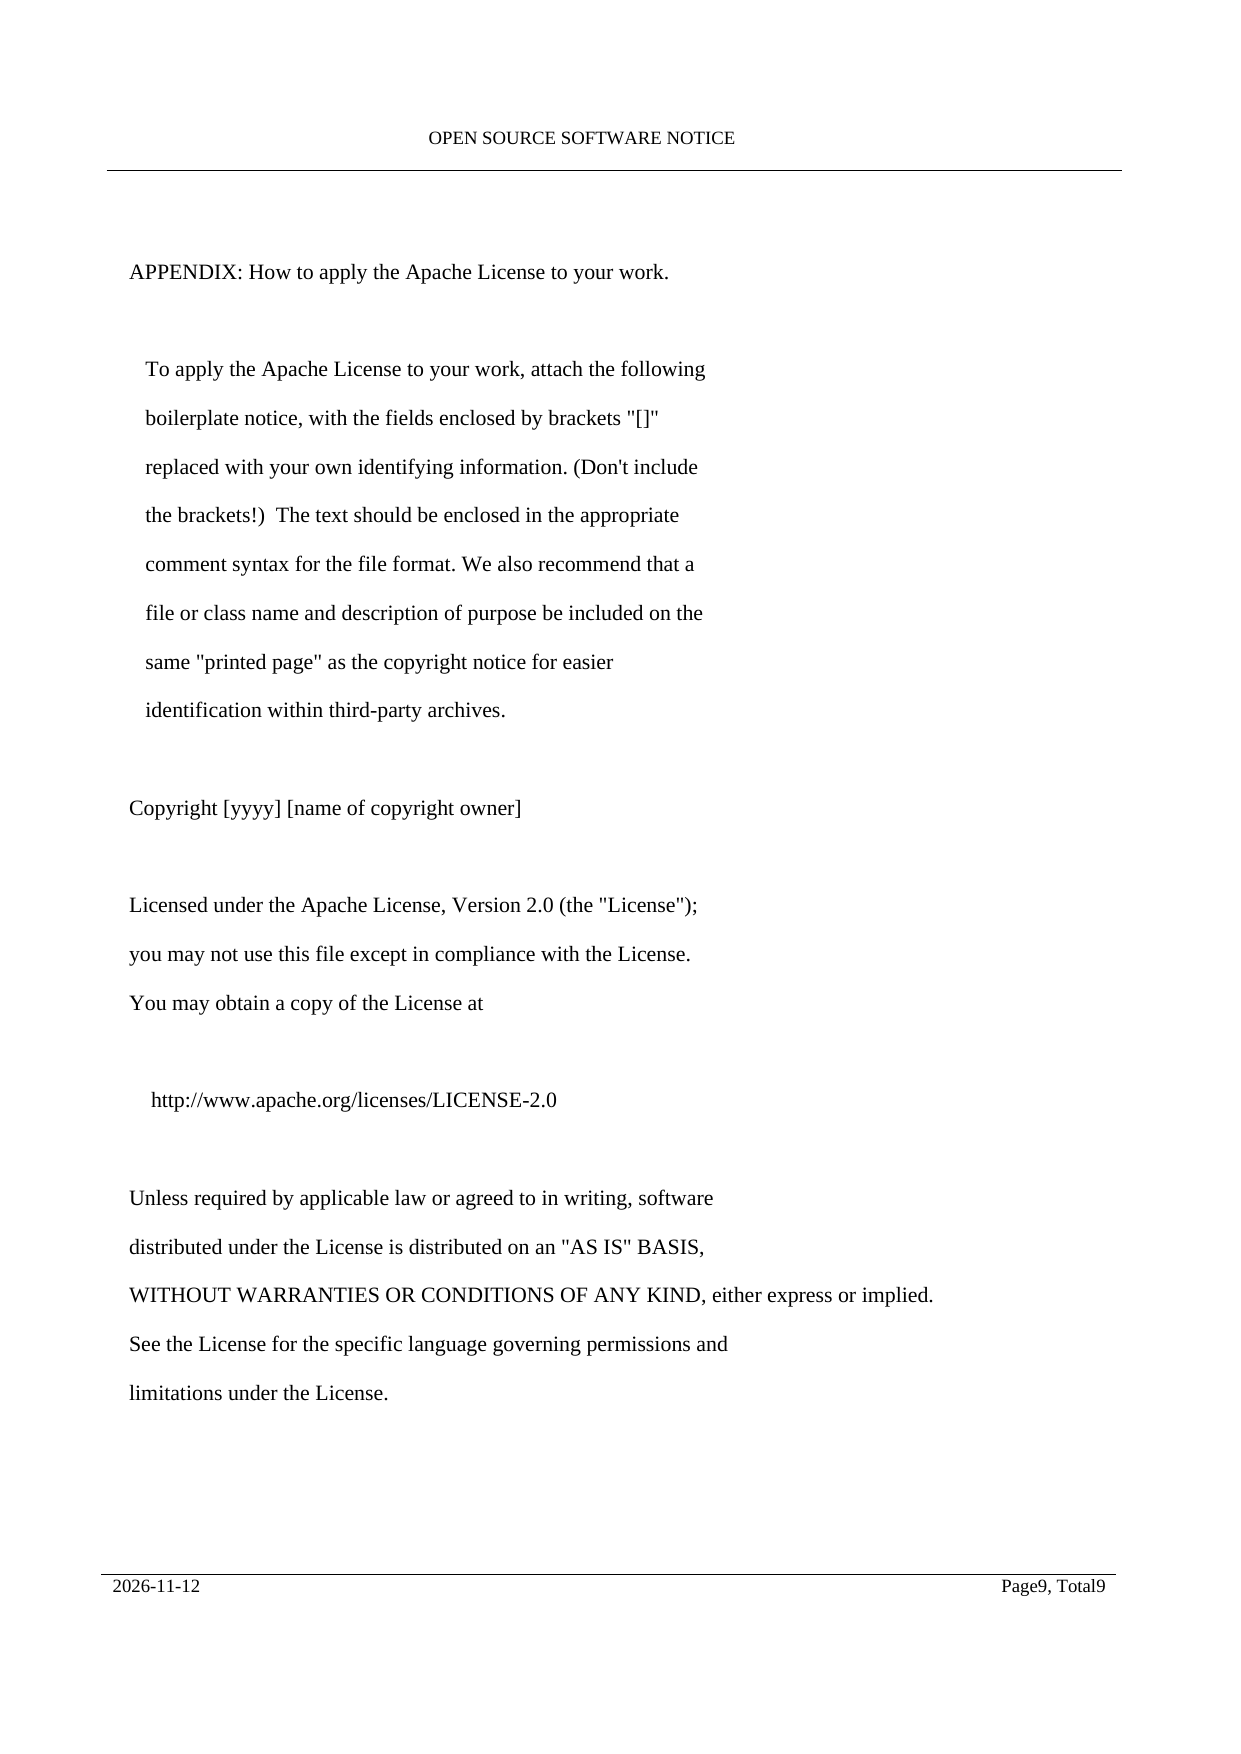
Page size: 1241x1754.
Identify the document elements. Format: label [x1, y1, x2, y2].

text [112, 206, 1128, 1506]
